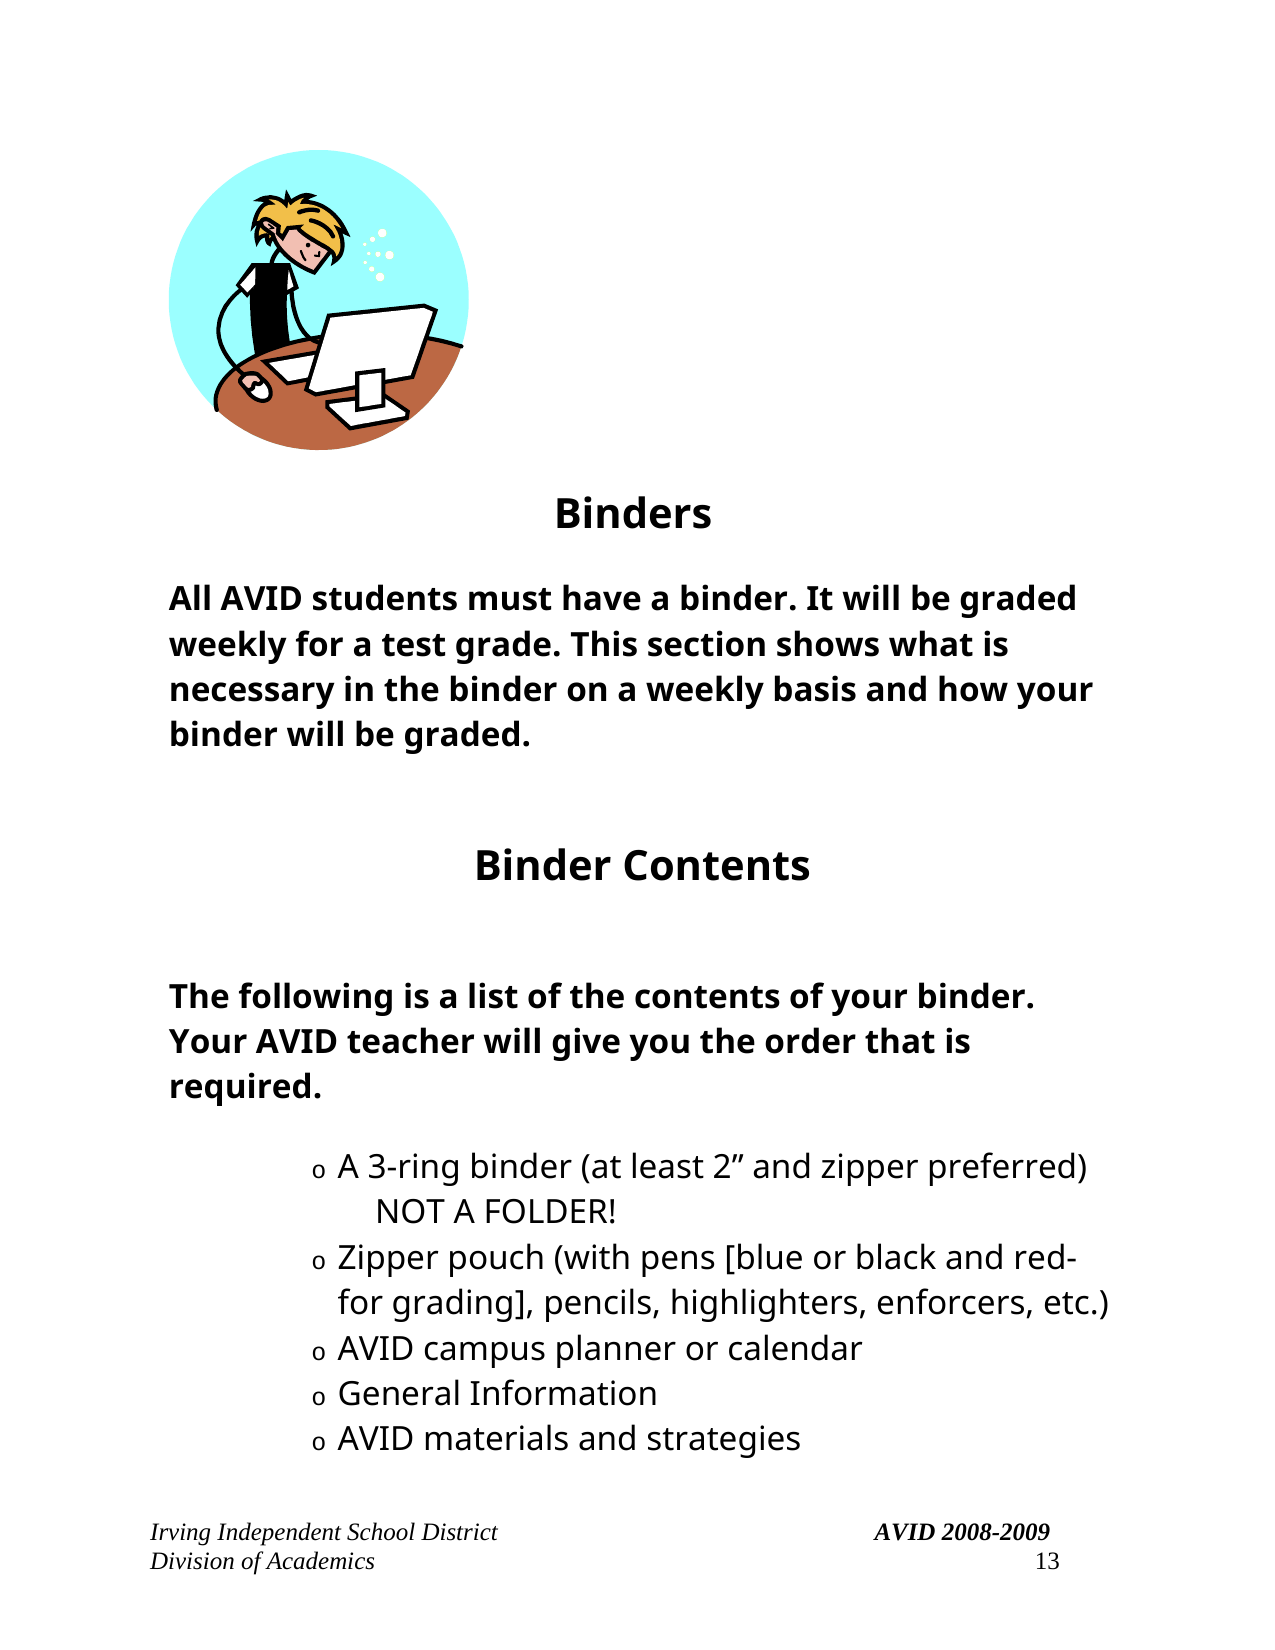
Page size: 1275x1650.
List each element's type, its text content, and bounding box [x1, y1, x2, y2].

text NOT A FOLDER! [337, 1188, 1116, 1233]
text Binder Contents [169, 836, 1116, 893]
text Binders [150, 484, 1116, 541]
list General Information [311, 1370, 1116, 1415]
list Zipper pouch (with pens [blue or black and red-for grading], pencils, highlighters, enforcers, etc.) [311, 1233, 1116, 1324]
text All AVID students must have a binder. It will be graded weekly for a test grade. This section shows what is necessary in the binder on a weekly basis and how your binder will be graded. [169, 575, 1116, 757]
list AVID campus planner or calendar [311, 1324, 1116, 1370]
text The following is a list of the contents of your binder. Your AVID teacher will give you the order that is required. [169, 972, 1116, 1109]
list AVID materials and strategies [311, 1415, 1116, 1461]
list A 3-ring binder (at least 2” and zipper preferred) [311, 1143, 1116, 1188]
